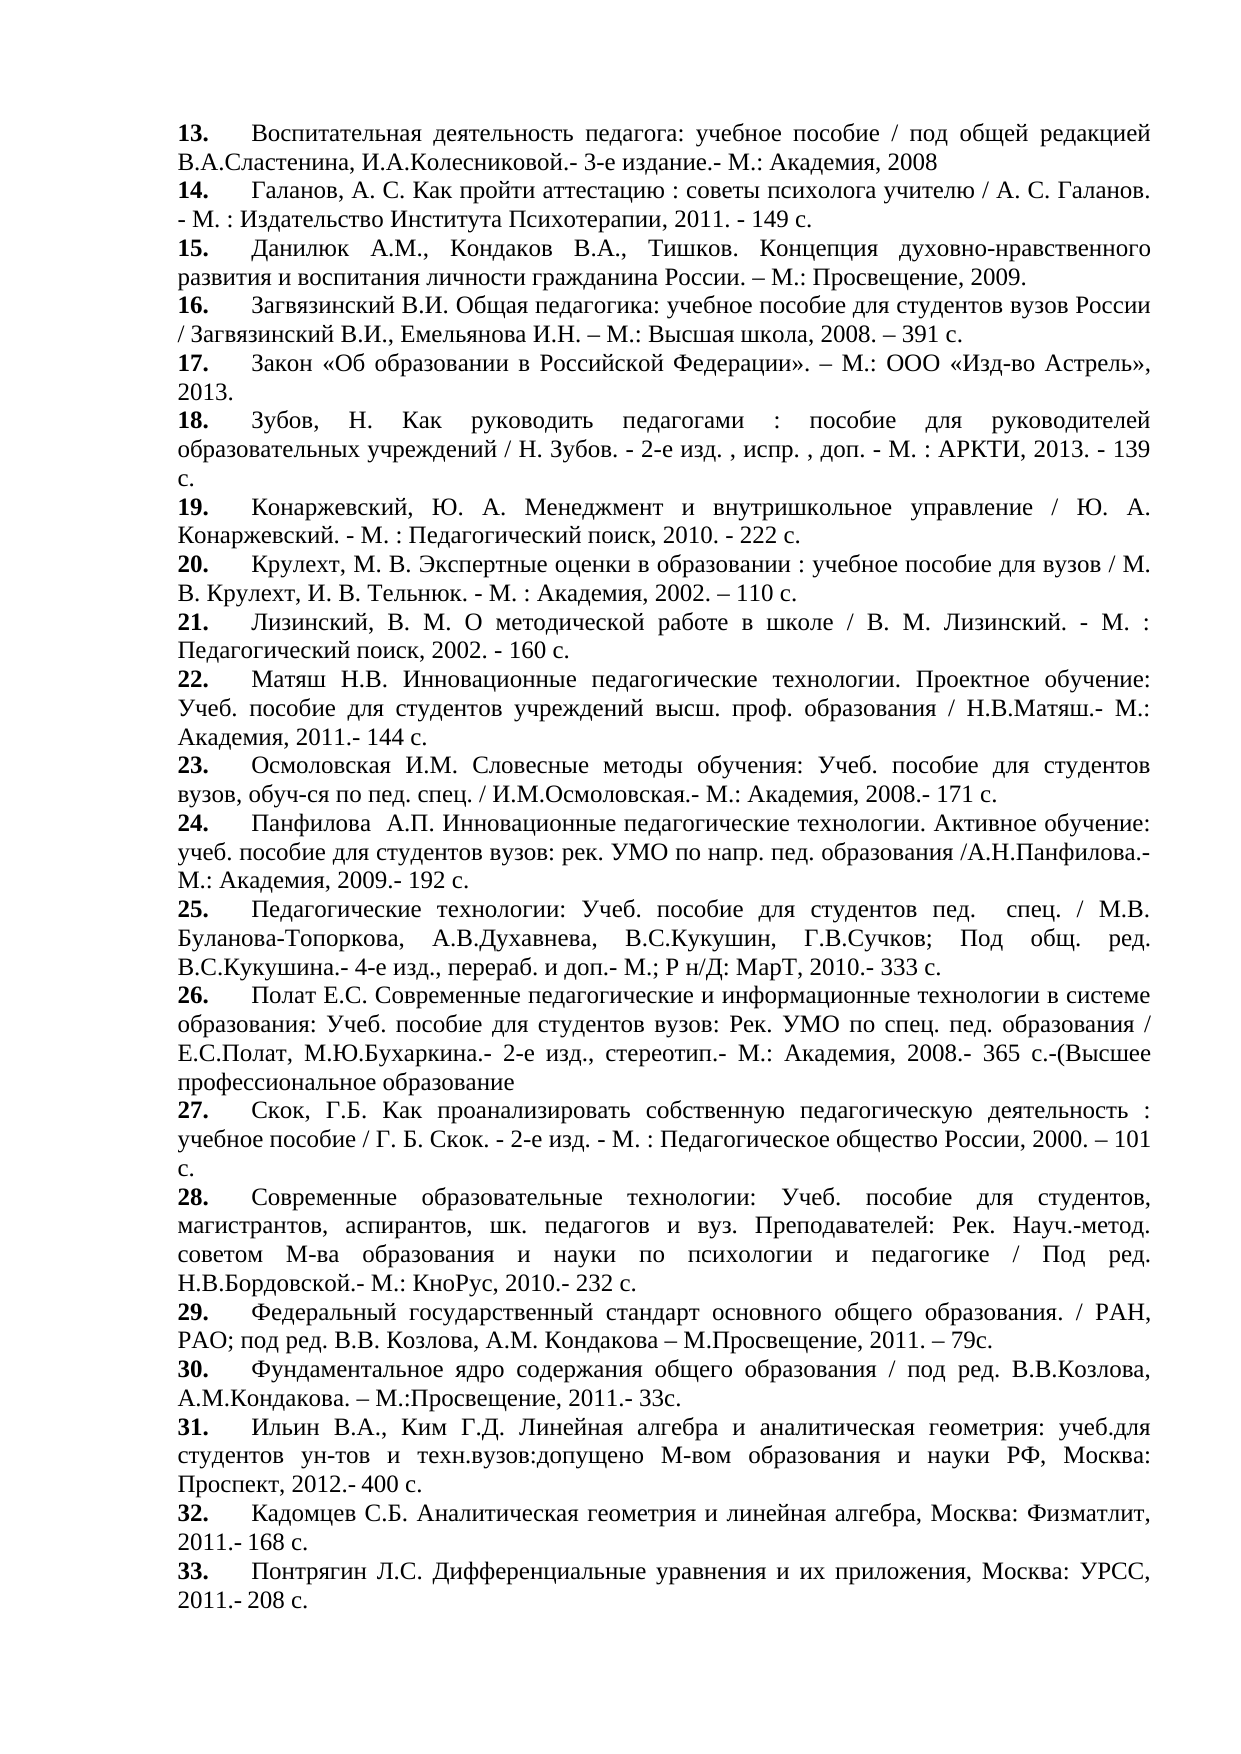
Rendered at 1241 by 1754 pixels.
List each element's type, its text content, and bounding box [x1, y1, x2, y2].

list Фундаментальное ядро содержания общего образования / под ред. В.В.Козлова, А.М.Кондакова. – М.:Просвещение, 2011.- 33с. [177, 1354, 1152, 1412]
list Матяш Н.В. Инновационные педагогические технологии. Проектное обучение: Учеб. пособие для студентов учреждений высш. проф. образования / Н.В.Матяш.- М.: Академия, 2011.- 144 с. [177, 664, 1152, 751]
list Понтрягин Л.С. Дифференциальные уравнения и их приложения, Москва: УРСС, 2011.- 208 с. [177, 1556, 1152, 1614]
list Федеральный государственный стандарт основного общего образования. / РАН, РАО; под ред. В.В. Козлова, А.М. Кондакова – М.Просвещение, 2011. – 79с. [177, 1297, 1152, 1354]
list Данилюк А.М., Кондаков В.А., Тишков. Концепция духовно-нравственного развития и воспитания личности гражданина России. – М.: Просвещение, 2009. [177, 233, 1152, 291]
list Полат Е.С. Современные педагогические и информационные технологии в системе образования: Учеб. пособие для студентов вузов: Рек. УМО по спец. пед. образования / Е.С.Полат, М.Ю.Бухаркина.- 2-е изд., стереотип.- М.: Академия, 2008.- 365 с.-(Высшее профессиональное образование [177, 981, 1152, 1096]
list Осмоловская И.М. Словесные методы обучения: Учеб. пособие для студентов вузов, обуч-ся по пед. спец. / И.М.Осмоловская.- М.: Академия, 2008.- 171 с. [177, 751, 1152, 808]
list Скок, Г.Б. Как проанализировать собственную педагогическую деятельность : учебное пособие / Г. Б. Скок. - 2-е изд. - М. : Педагогическое общество России, 2000. – 101 с. [177, 1096, 1152, 1182]
list Ильин В.А., Ким Г.Д. Линейная алгебра и аналитическая геометрия: учеб.для студентов ун-тов и техн.вузов:допущено М-вом образования и науки РФ, Москва: Проспект, 2012.- 400 с. [177, 1412, 1152, 1498]
list Загвязинский В.И. Общая педагогика: учебное пособие для студентов вузов России / Загвязинский В.И., Емельянова И.Н. – М.: Высшая школа, 2008. – 391 с. [177, 291, 1152, 348]
list Панфилова А.П. Инновационные педагогические технологии. Активное обучение: учеб. пособие для студентов вузов: рек. УМО по напр. пед. образования /А.Н.Панфилова.- М.: Академия, 2009.- 192 с. [177, 808, 1152, 894]
list Лизинский, В. М. О методической работе в школе / В. М. Лизинский. - М. : Педагогический поиск, 2002. - 160 с. [177, 607, 1152, 664]
list Крулехт, М. В. Экспертные оценки в образовании : учебное пособие для вузов / М. В. Крулехт, И. В. Тельнюк. - М. : Академия, 2002. – 110 с. [177, 549, 1152, 607]
list Кадомцев С.Б. Аналитическая геометрия и линейная алгебра, Москва: Физматлит, 2011.- 168 с. [177, 1498, 1152, 1556]
list Конаржевский, Ю. А. Менеджмент и внутришкольное управление / Ю. А. Конаржевский. - М. : Педагогический поиск, 2010. - 222 с. [177, 492, 1152, 549]
list Галанов, А. С. Как пройти аттестацию : советы психолога учителю / А. С. Галанов. - М. : Издательство Института Психотерапии, 2011. - 149 с. [177, 176, 1152, 233]
list Воспитательная деятельность педагога: учебное пособие / под общей редакцией В.А.Сластенина, И.А.Колесниковой.- 3-е издание.- М.: Академия, 2008 [177, 118, 1152, 176]
list Закон «Об образовании в Российской Федерации». – М.: ООО «Изд-во Астрель», 2013. [177, 348, 1152, 406]
list Современные образовательные технологии: Учеб. пособие для студентов, магистрантов, аспирантов, шк. педагогов и вуз. Преподавателей: Рек. Науч.-метод. советом М-ва образования и науки по психологии и педагогике / Под ред. Н.В.Бордовской.- М.: КноРус, 2010.- 232 с. [177, 1182, 1152, 1297]
list Педагогические технологии: Учеб. пособие для студентов пед. спец. / М.В. Буланова-Топоркова, А.В.Духавнева, В.С.Кукушин, Г.В.Сучков; Под общ. ред. В.С.Кукушина.- 4-е изд., перераб. и доп.- М.; Р н/Д: МарТ, 2010.- 333 с. [177, 894, 1152, 981]
list Зубов, Н. Как руководить педагогами : пособие для руководителей образовательных учреждений / Н. Зубов. - 2-е изд. , испр. , доп. - М. : АРКТИ, 2013. - 139 с. [177, 406, 1152, 492]
